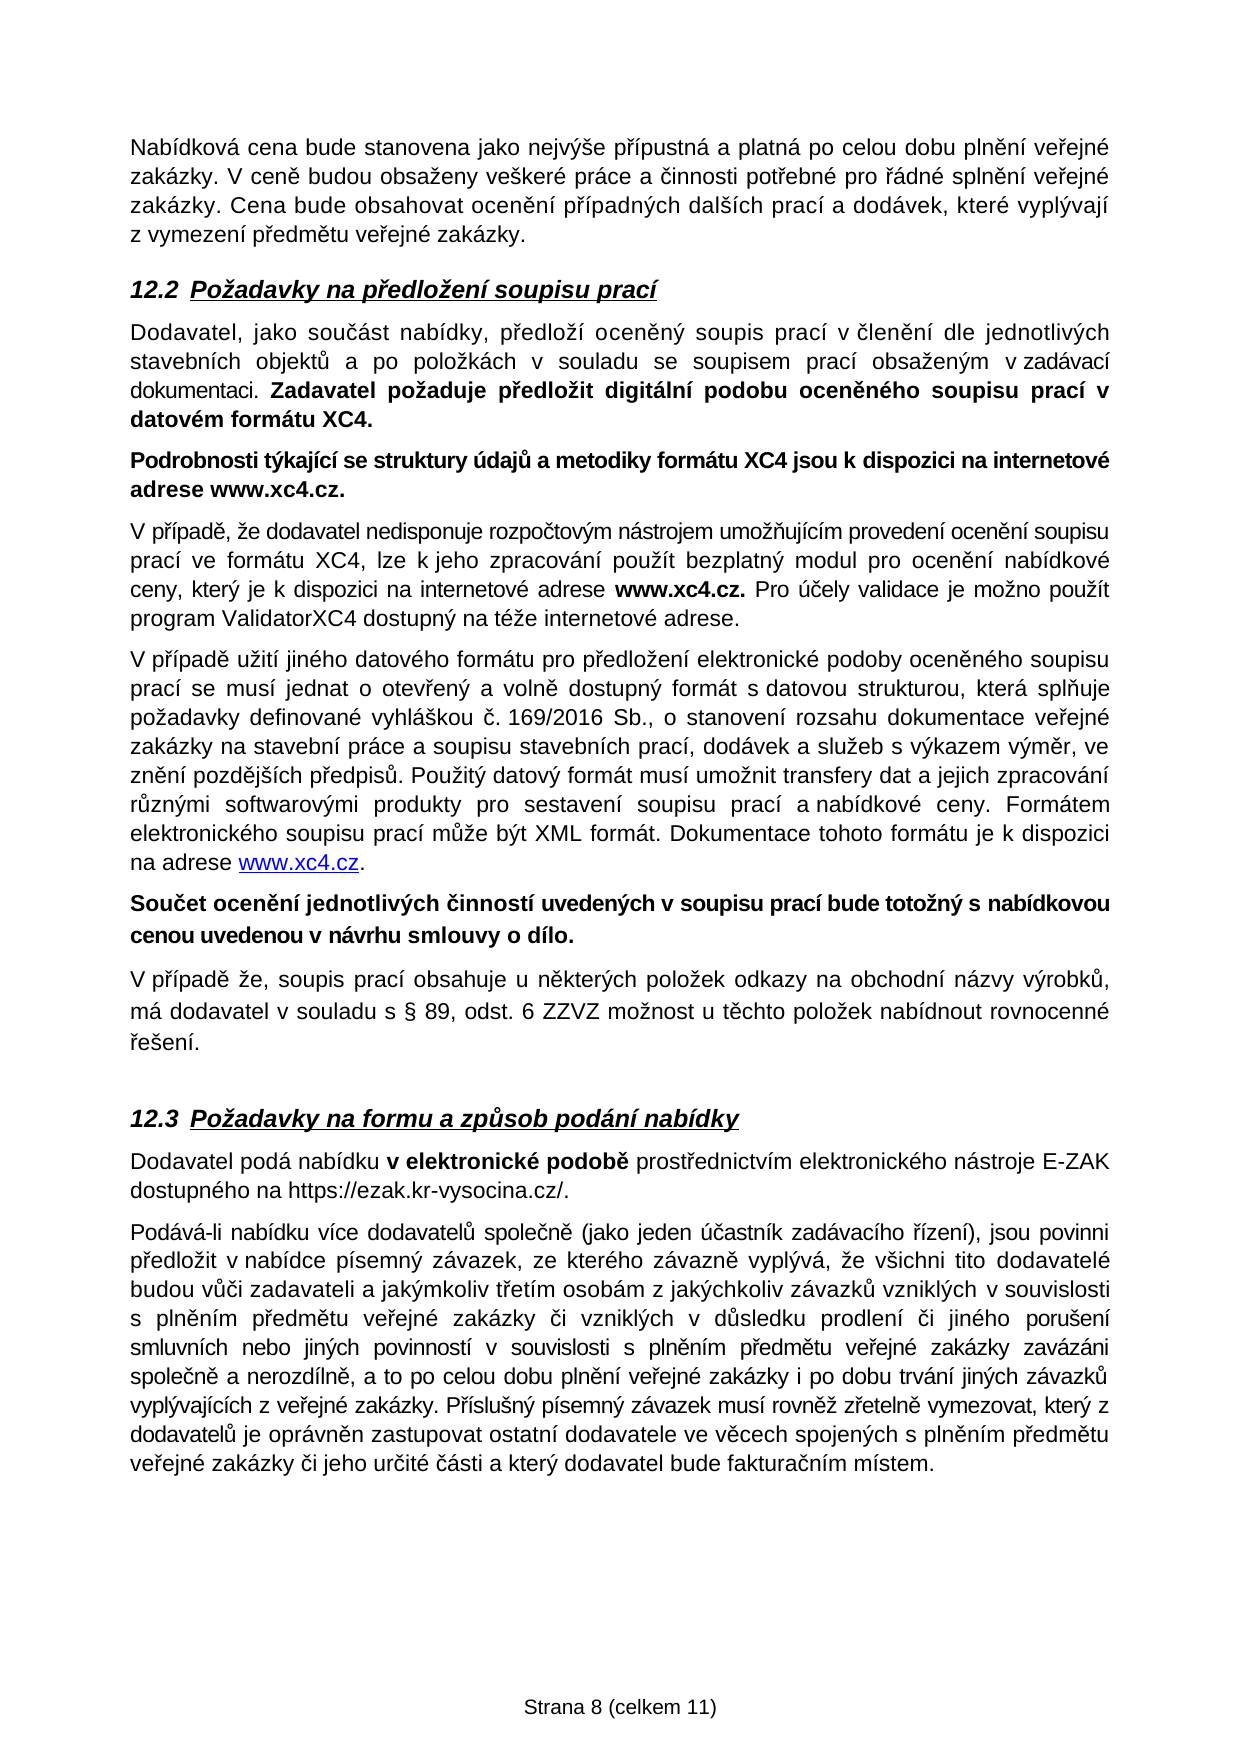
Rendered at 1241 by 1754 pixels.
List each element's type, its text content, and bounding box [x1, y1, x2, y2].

text V případě že, soupis prací obsahuje u některých položek odkazy na obchodní názvy výrobků, má dodavatel v souladu s § 89, odst. 6 ZZVZ možnost u těchto položek nabídnout rovnocenné řešení. [130, 966, 1110, 1056]
subtitle Požadavky na formu a způsob podání nabídky [130, 1104, 1110, 1133]
text V případě, že dodavatel nedisponuje rozpočtovým nástrojem umožňujícím provedení ocenění soupisu prací ve formátu XC4, lze k jeho zpracování použít bezplatný modul pro ocenění nabídkové ceny, který je k dispozici na internetové adrese www.xc4.cz. Pro účely validace je možno použít program ValidatorXC4 dostupný na téže internetové adrese. [130, 518, 1110, 631]
text Nabídková cena bude stanovena jako nejvýše přípustná a platná po celou dobu plnění veřejné zakázky. V ceně budou obsaženy veškeré práce a činnosti potřebné pro řádné splnění veřejné zakázky. Cena bude obsahovat ocenění případných dalších prací a dodávek, které vyplývají z vymezení předmětu veřejné zakázky. [130, 134, 1110, 247]
subtitle Požadavky na předložení soupisu prací [130, 275, 1110, 304]
text Podrobnosti týkající se struktury údajů a metodiky formátu XC4 jsou k dispozici na internetové adrese www.xc4.cz. [130, 447, 1110, 503]
text V případě užití jiného datového formátu pro předložení elektronické podoby oceněného soupisu prací se musí jednat o otevřený a volně dostupný formát s datovou strukturou, která splňuje požadavky definované vyhláškou č. 169/2016 Sb., o stanovení rozsahu dokumentace veřejné zakázky na stavební práce a soupisu stavebních prací, dodávek a služeb s výkazem výměr, ve znění pozdějších předpisů. Použitý datový formát musí umožnit transfery dat a jejich zpracování různými softwarovými produkty pro sestavení soupisu prací a nabídkové ceny. Formátem elektronického soupisu prací může být XML formát. Dokumentace tohoto formátu je k dispozici na adrese www.xc4.cz. [130, 646, 1110, 875]
text Součet ocenění jednotlivých činností uvedených v soupisu prací bude totožný s nabídkovou cenou uvedenou v návrhu smlouvy o dílo. [130, 890, 1110, 948]
text Dodavatel podá nabídku v elektronické podobě prostřednictvím elektronického nástroje E-ZAK dostupného na https://ezak.kr-vysocina.cz/. [130, 1148, 1110, 1203]
text Dodavatel, jako součást nabídky, předloží oceněný soupis prací v členění dle jednotlivých stavebních objektů a po položkách v souladu se soupisem prací obsaženým v zadávací dokumentaci. Zadavatel požaduje předložit digitální podobu oceněného soupisu prací v datovém formátu XC4. [130, 319, 1110, 432]
text Podává-li nabídku více dodavatelů společně (jako jeden účastník zadávacího řízení), jsou povinni předložit v nabídce písemný závazek, ze kterého závazně vyplývá, že všichni tito dodavatelé budou vůči zadavateli a jakýmkoliv třetím osobám z jakýchkoliv závazků vzniklých v souvislosti s plněním předmětu veřejné zakázky či vzniklých v důsledku prodlení či jiného porušení smluvních nebo jiných povinností v souvislosti s plněním předmětu veřejné zakázky zavázáni společně a nerozdílně, a to po celou dobu plnění veřejné zakázky i po dobu trvání jiných závazků vyplývajících z veřejné zakázky. Příslušný písemný závazek musí rovněž zřetelně vymezovat, který z dodavatelů je oprávněn zastupovat ostatní dodavatele ve věcech spojených s plněním předmětu veřejné zakázky či jeho určité části a který dodavatel bude fakturačním místem. [130, 1218, 1110, 1476]
